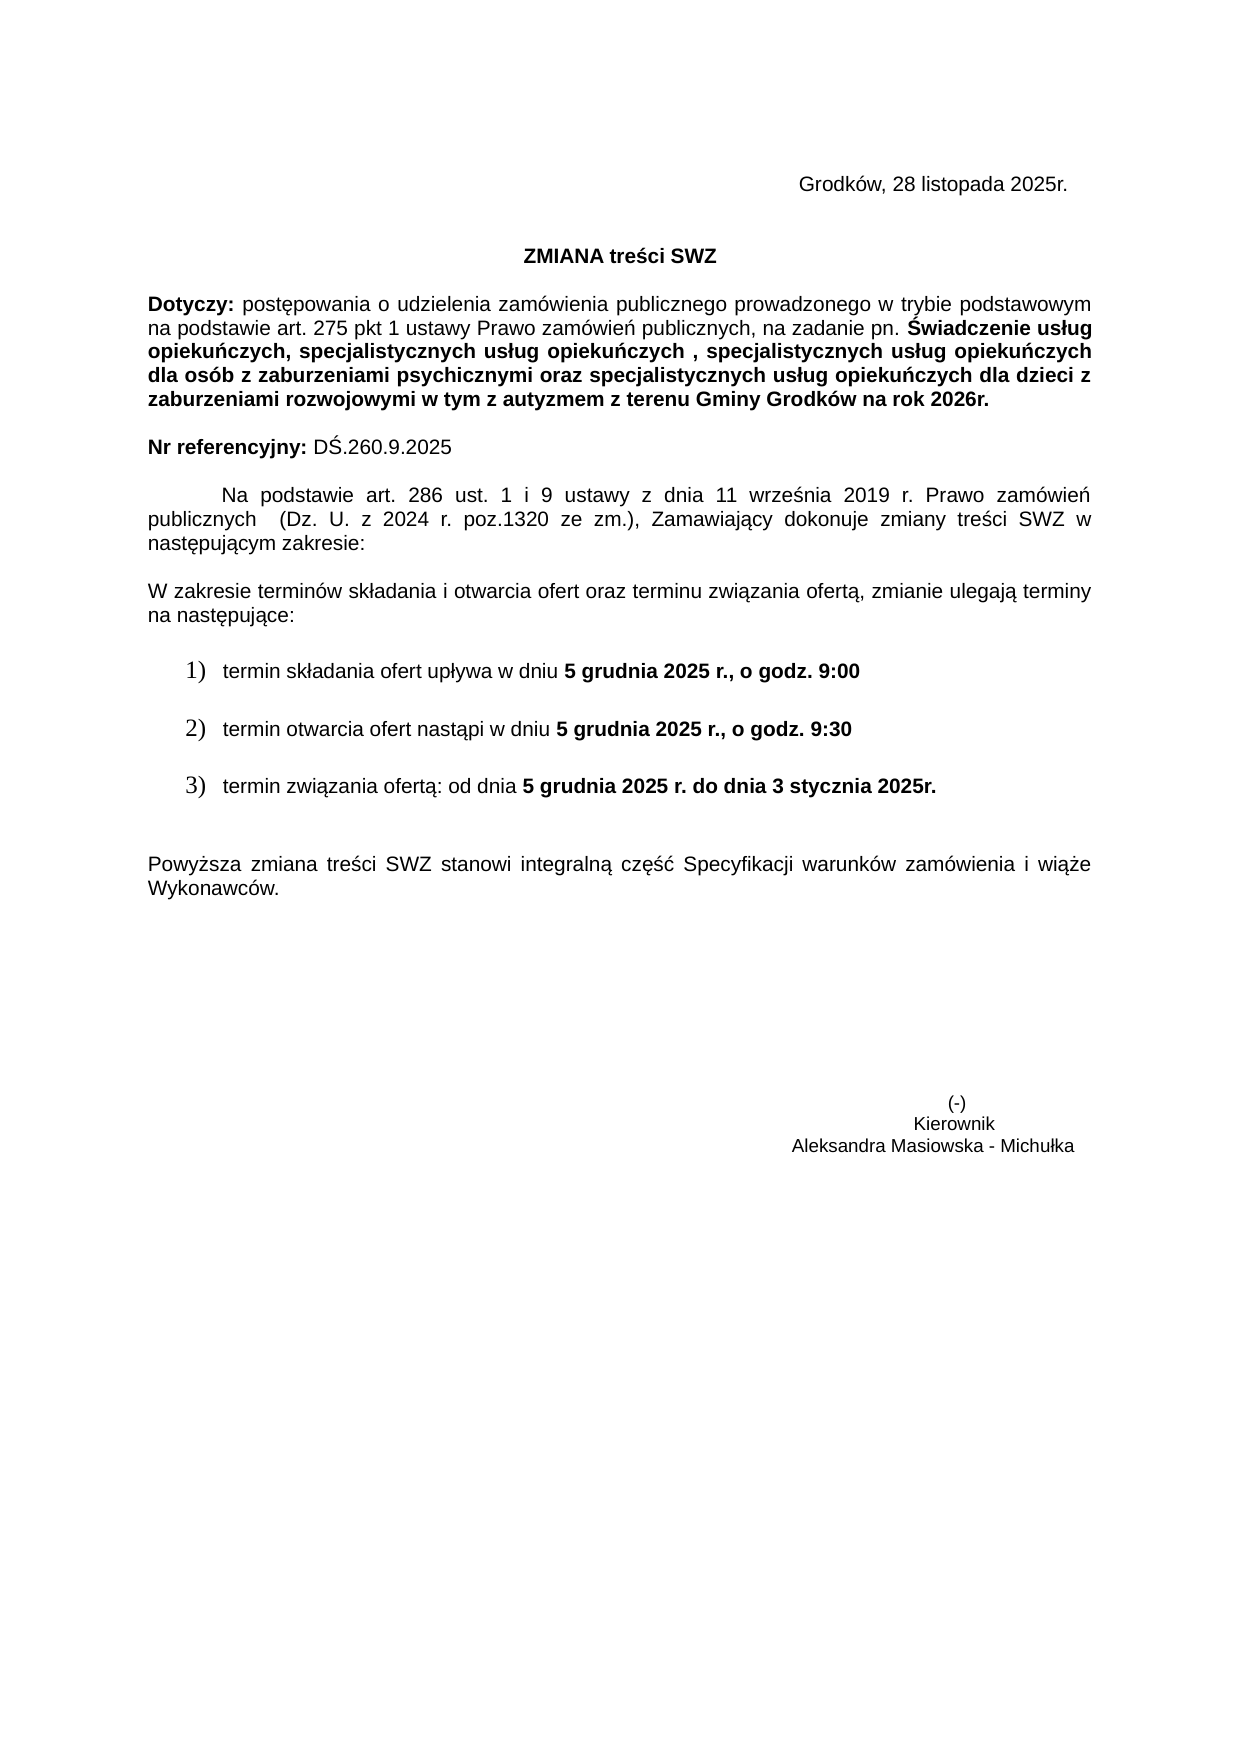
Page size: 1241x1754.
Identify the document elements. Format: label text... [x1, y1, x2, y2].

list termin składania ofert upływa w dniu 5 grudnia 2025 r., o godz. 9:00 [185, 656, 1093, 684]
text Na podstawie art. 286 ust. 1 i 9 ustawy z dnia 11 września 2019 r. Prawo zamówień publicznych (Dz. U. z 2024 r. poz.1320 ze zm.), Zamawiający dokonuje zmiany treści SWZ w następującym zakresie: [148, 483, 1093, 555]
text Grodków, 28 listopada 2025r. [148, 172, 1093, 196]
text Aleksandra Masiowska - Michułka [148, 1135, 1093, 1156]
text ZMIANA treści SWZ [148, 243, 1093, 267]
text (-) [148, 1092, 1093, 1113]
text W zakresie terminów składania i otwarcia ofert oraz terminu związania ofertą, zmianie ulegają terminy na następujące: [148, 579, 1093, 627]
list termin związania ofertą: od dnia 5 grudnia 2025 r. do dnia 3 stycznia 2025r. [185, 771, 1093, 799]
text Nr referencyjny: DŚ.260.9.2025 [148, 435, 1093, 459]
text Powyższa zmiana treści SWZ stanowi integralną część Specyfikacji warunków zamówienia i wiąże Wykonawców. [148, 852, 1093, 900]
list termin otwarcia ofert nastąpi w dniu 5 grudnia 2025 r., o godz. 9:30 [185, 713, 1093, 742]
text Dotyczy: postępowania o udzielenia zamówienia publicznego prowadzonego w trybie podstawowym na podstawie art. 275 pkt 1 ustawy Prawo zamówień publicznych, na zadanie pn. Świadczenie usług opiekuńczych, specjalistycznych usług opiekuńczych , specjalistycznych usług opiekuńczych dla osób z zaburzeniami psychicznymi oraz specjalistycznych usług opiekuńczych dla dzieci z zaburzeniami rozwojowymi w tym z autyzmem z terenu Gminy Grodków na rok 2026r. [148, 291, 1093, 411]
text Kierownik [148, 1113, 1093, 1135]
